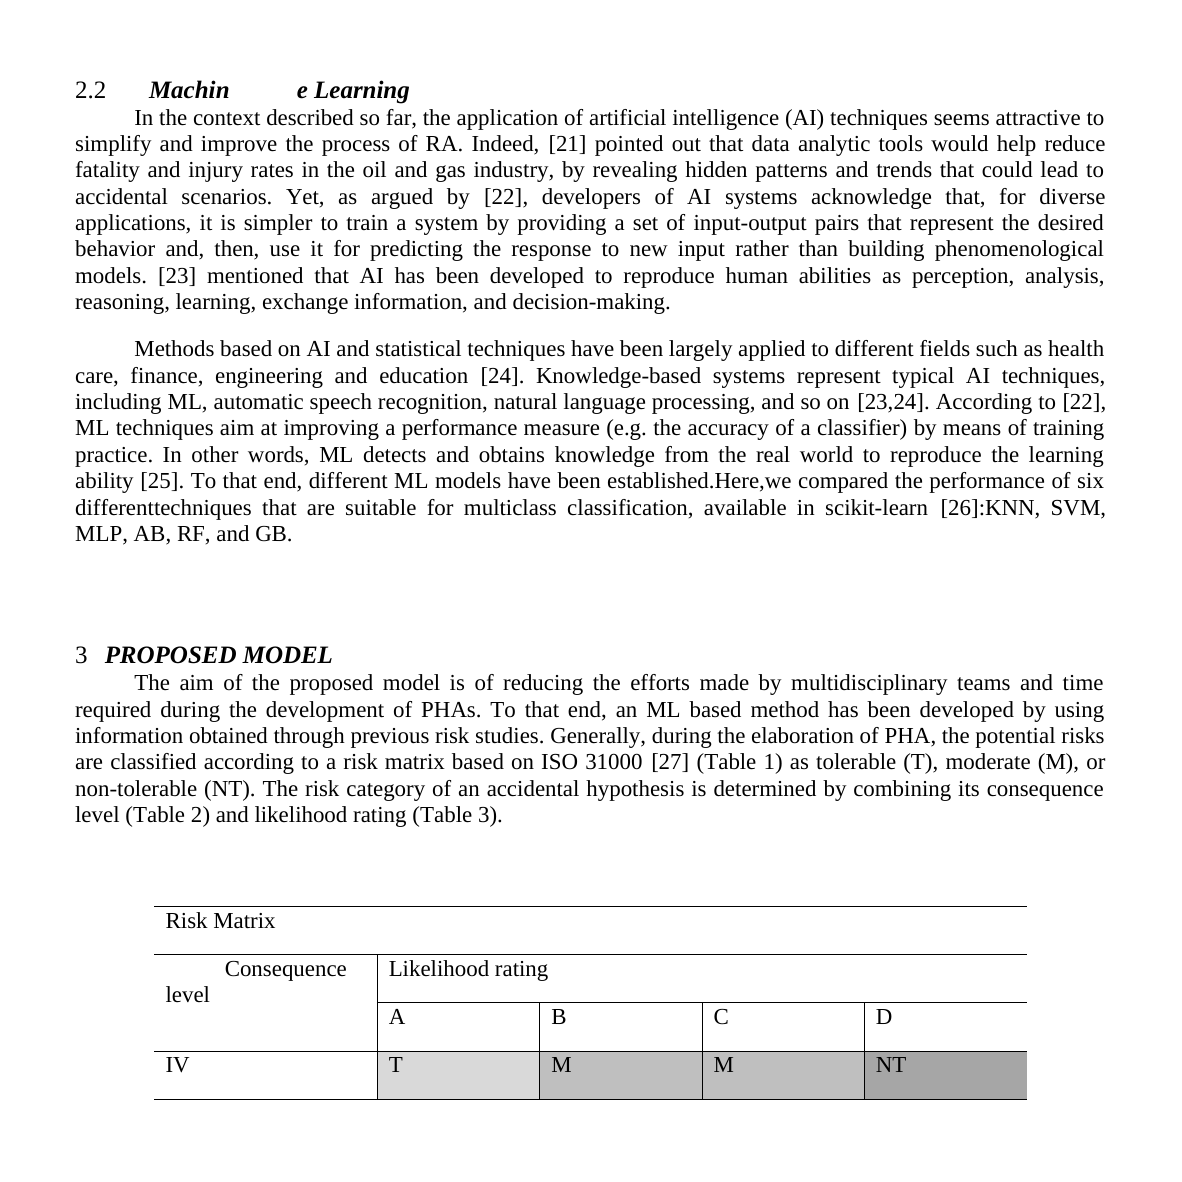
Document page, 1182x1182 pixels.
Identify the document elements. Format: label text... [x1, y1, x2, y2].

table_header Risk Matrix [154, 907, 1027, 954]
table_cell D [865, 1003, 1027, 1051]
table_cell M [703, 1052, 864, 1099]
subtitle Proposed Model [75, 641, 1106, 669]
table_cell Consequence level [154, 955, 377, 1051]
table_cell A [378, 1003, 539, 1051]
text In the context described so far, the application of artificial intelligence (AI) techniques seems attractive to simplify and improve the process of RA. Indeed, [21] pointed out that data analytic tools would help reduce fatality and injury rates in the oil and gas industry, by revealing hidden patterns and trends that could lead to accidental scenarios. Yet, as argued by [22], developers of AI systems acknowledge that, for diverse applications, it is simpler to train a system by providing a set of input-output pairs that represent the desired behavior and, then, use it for predicting the response to new input rather than building phenomenological models. [23] mentioned that AI has been developed to reproduce human abilities as perception, analysis, reasoning, learning, exchange information, and decision-making. [75, 104, 1106, 314]
table_cell Likelihood rating [378, 955, 1027, 1002]
subtitle Machin e Learning [75, 75, 1106, 104]
table_cell T [378, 1052, 539, 1099]
table_cell IV [154, 1052, 377, 1099]
table_cell NT [865, 1052, 1027, 1099]
table_cell C [703, 1003, 864, 1051]
table_cell M [540, 1052, 702, 1099]
table_cell B [540, 1003, 702, 1051]
text Methods based on AI and statistical techniques have been largely applied to different fields such as health care, finance, engineering and education [24]. Knowledge-based systems represent typical AI techniques, including ML, automatic speech recognition, natural language processing, and so on [23,24]. According to [22], ML techniques aim at improving a performance measure (e.g. the accuracy of a classifier) by means of training practice. In other words, ML detects and obtains knowledge from the real world to reproduce the learning ability [25]. To that end, different ML models have been established.Here,we compared the performance of six differenttechniques that are suitable for multiclass classification, available in scikit-learn [26]:KNN, SVM, MLP, AB, RF, and GB. [75, 335, 1106, 546]
